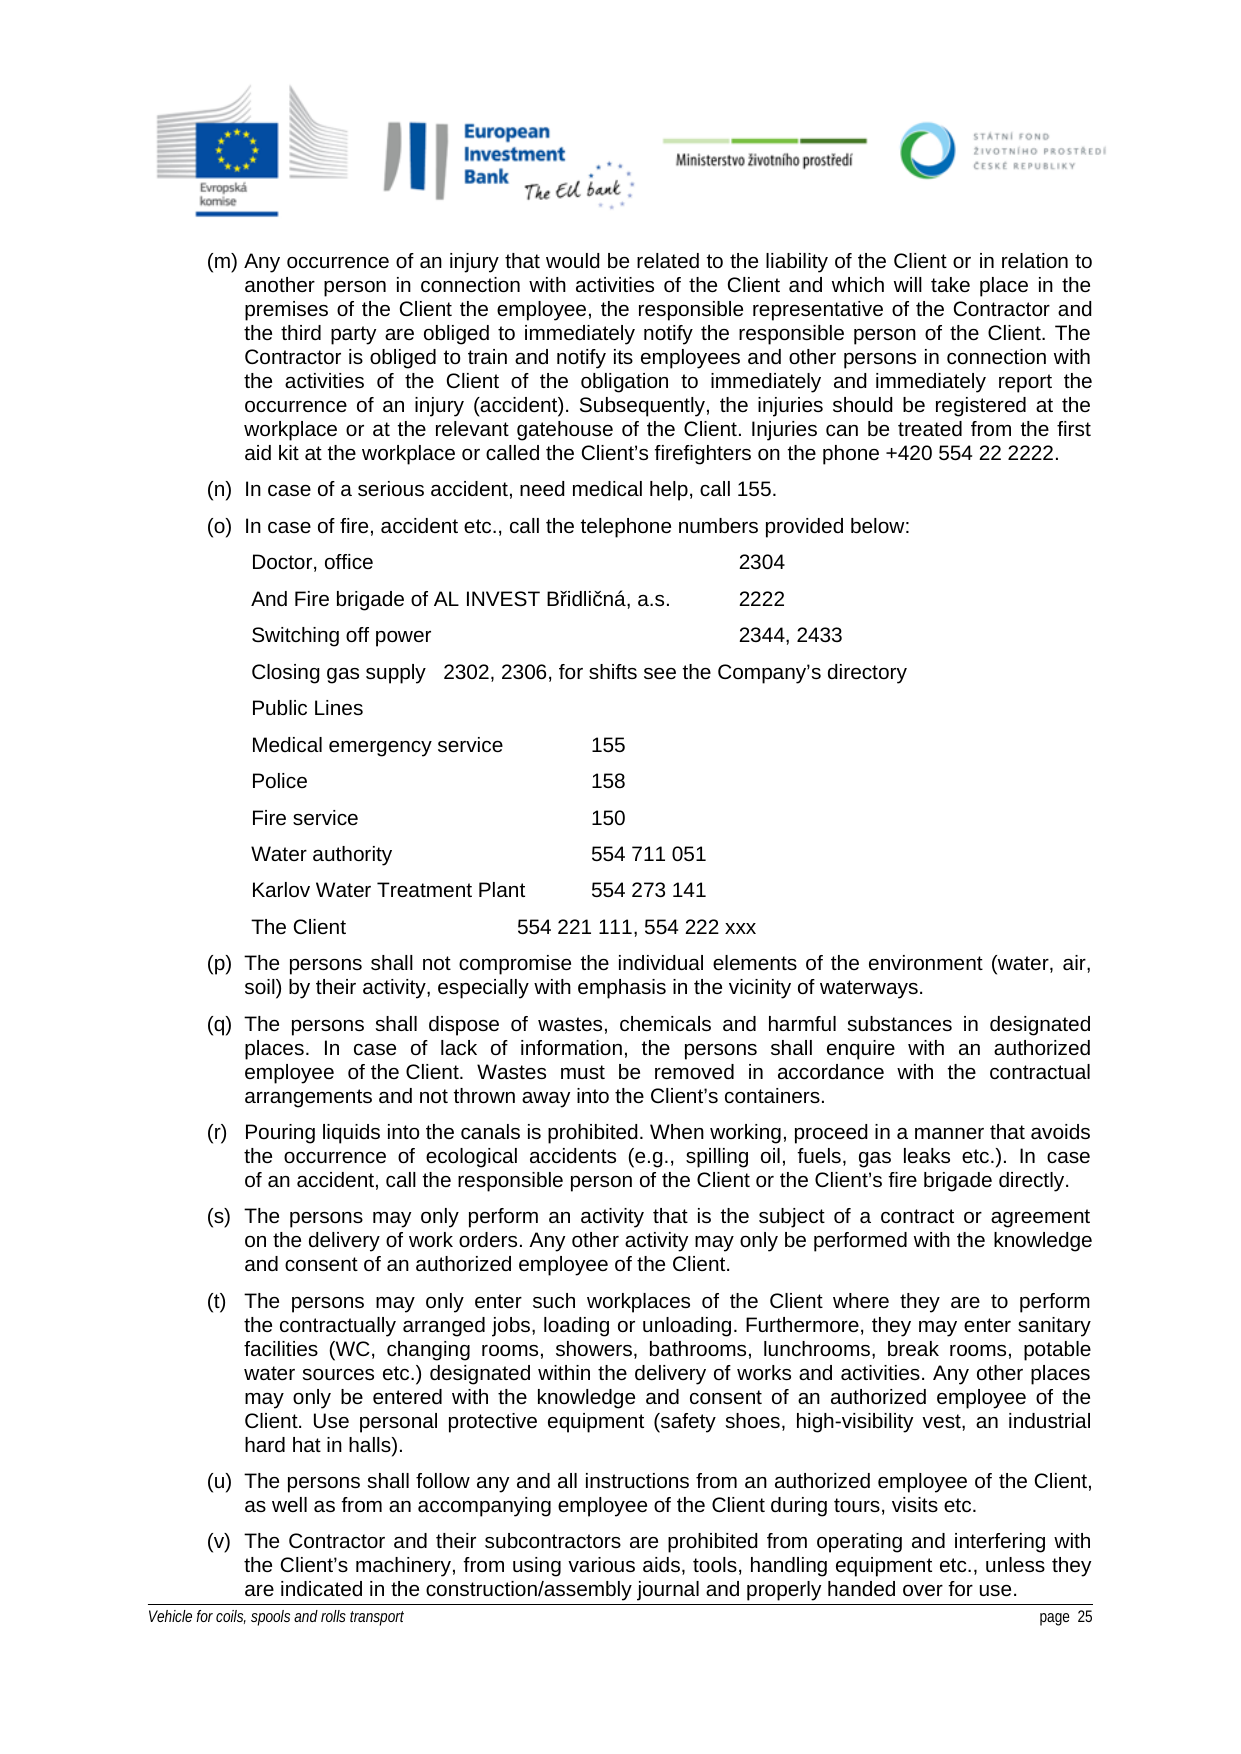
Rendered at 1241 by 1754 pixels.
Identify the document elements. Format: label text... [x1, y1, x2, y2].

text The Client 554 221 111, 554 222 xxx [251, 915, 1093, 939]
list The persons shall dispose of wastes, chemicals and harmful substances in designated places. In case of lack of information, the persons shall enquire with an authorized employee of the Client. Wastes must be removed in accordance with the contractual arrangements and not thrown away into the Client’s containers. [207, 1012, 1093, 1107]
list The persons may only enter such workplaces of the Client where they are to perform the contractually arranged jobs, loading or unloading. Furthermore, they may enter sanitary facilities (WC, changing rooms, showers, bathrooms, lunchrooms, break rooms, potable water sources etc.) designated within the delivery of works and activities. Any other places may only be entered with the knowledge and consent of an authorized employee of the Client. Use personal protective equipment (safety shoes, high-visibility vest, an industrial hard hat in halls). [207, 1289, 1093, 1456]
text Fire service 150 [251, 805, 1093, 829]
list Any occurrence of an injury that would be related to the liability of the Client or in relation to another person in connection with activities of the Client and which will take place in the premises of the Client the employee, the responsible representative of the Contractor and the third party are obliged to immediately notify the responsible person of the Client. The Contractor is obliged to train and notify its employees and other persons in connection with the activities of the Client of the obligation to immediately and immediately report the occurrence of an injury (accident). Subsequently, the injuries should be registered at the workplace or at the relevant gatehouse of the Client. Injuries can be treated from the first aid kit at the workplace or called the Client’s firefighters on the phone +420 554 22 2222. [207, 249, 1093, 465]
list The persons shall follow any and all instructions from an authorized employee of the Client, as well as from an accompanying employee of the Client during tours, visits etc. [207, 1469, 1093, 1517]
text Water authority 554 711 051 [251, 842, 1093, 866]
list In case of a serious accident, need medical help, call 155. [207, 477, 1093, 501]
text Switching off power 2344, 2433 [251, 623, 1093, 647]
text And Fire brigade of AL INVEST Břidličná, a.s. 2222 [251, 587, 1093, 611]
text Police 158 [251, 769, 1093, 793]
text Karlov Water Treatment Plant 554 273 141 [251, 878, 1093, 902]
list The persons may only perform an activity that is the subject of a contract or agreement on the delivery of work orders. Any other activity may only be performed with the knowledge and consent of an authorized employee of the Client. [207, 1204, 1093, 1276]
text Public Lines [251, 696, 1093, 720]
list The persons shall not compromise the individual elements of the environment (water, air, soil) by their activity, especially with emphasis in the vicinity of waterways. [207, 951, 1093, 999]
text Doctor, office 2304 [251, 550, 1093, 574]
list Pouring liquids into the canals is prohibited. When working, proceed in a manner that avoids the occurrence of ecological accidents (e.g., spilling oil, fuels, gas leaks etc.). In case of an accident, call the responsible person of the Client or the Client’s fire brigade directly. [207, 1120, 1093, 1192]
text Closing gas supply 2302, 2306, for shifts see the Company’s directory [251, 659, 1093, 683]
text Medical emergency service 155 [251, 732, 1093, 756]
list In case of fire, accident etc., call the telephone numbers provided below: [207, 514, 1093, 538]
picture [147, 73, 1122, 225]
list The Contractor and their subcontractors are prohibited from operating and interfering with the Client’s machinery, from using various aids, tools, handling equipment etc., unless they are indicated in the construction/assembly journal and properly handed over for use. [207, 1529, 1093, 1601]
